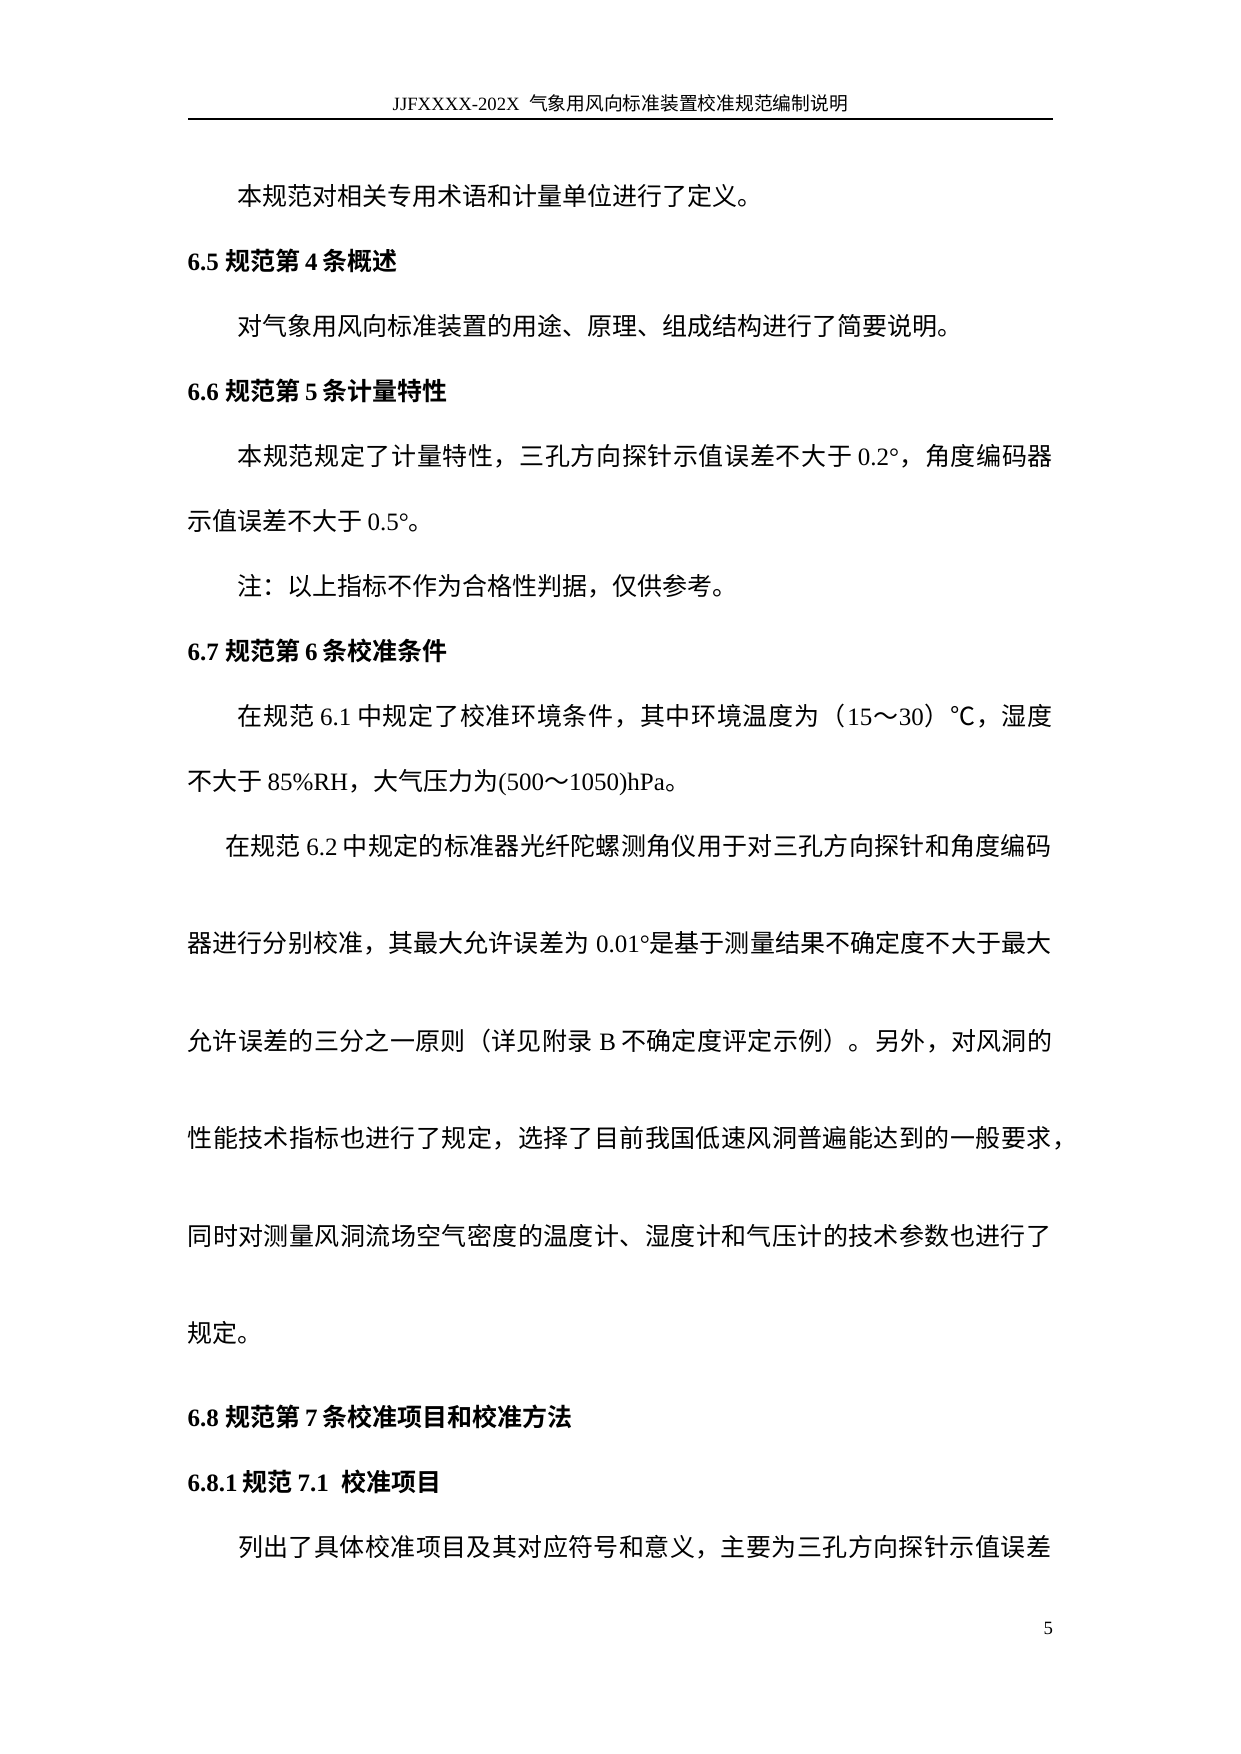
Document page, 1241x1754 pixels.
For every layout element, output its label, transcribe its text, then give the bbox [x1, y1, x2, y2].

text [187, 1513, 1053, 1578]
text 对气象用风向标准装置的用途、原理、组成结构进行了简要说明。 [187, 292, 1053, 357]
text 6.7 规范第6条校准条件 [187, 617, 1053, 682]
text 在规范6.2中规定的标准器光纤陀螺测角仪用于对三孔方向探针和角度编码器进行分别校准，其最大允许误差为0.01°是基于测量结果不确定度不大于最大允许误差的三分之一原则（详见附录B不确定度评定示例）。另外，对风洞的性能技术指标也进行了规定，选择了目前我国低速风洞普遍能达到的一般要求，同时对测量风洞流场空气密度的温度计、湿度计和气压计的技术参数也进行了规定。 [187, 812, 1053, 1364]
text 6.5 规范第4条概述 [187, 227, 1053, 292]
text 注：以上指标不作为合格性判据，仅供参考。 [187, 552, 1053, 617]
text 6.8 规范第7条校准项目和校准方法 [187, 1383, 1053, 1448]
text 本规范规定了计量特性，三孔方向探针示值误差不大于0.2°，角度编码器示值误差不大于0.5°。 [187, 422, 1053, 552]
text 6.8.1规范7.1 校准项目 [187, 1448, 1053, 1513]
text 在规范6.1中规定了校准环境条件，其中环境温度为（15～30）℃，湿度不大于85%RH，大气压力为(500～1050)hPa。 [187, 682, 1053, 812]
text 6.6 规范第5条计量特性 [187, 357, 1053, 422]
text 本规范对相关专用术语和计量单位进行了定义。 [187, 162, 1053, 227]
